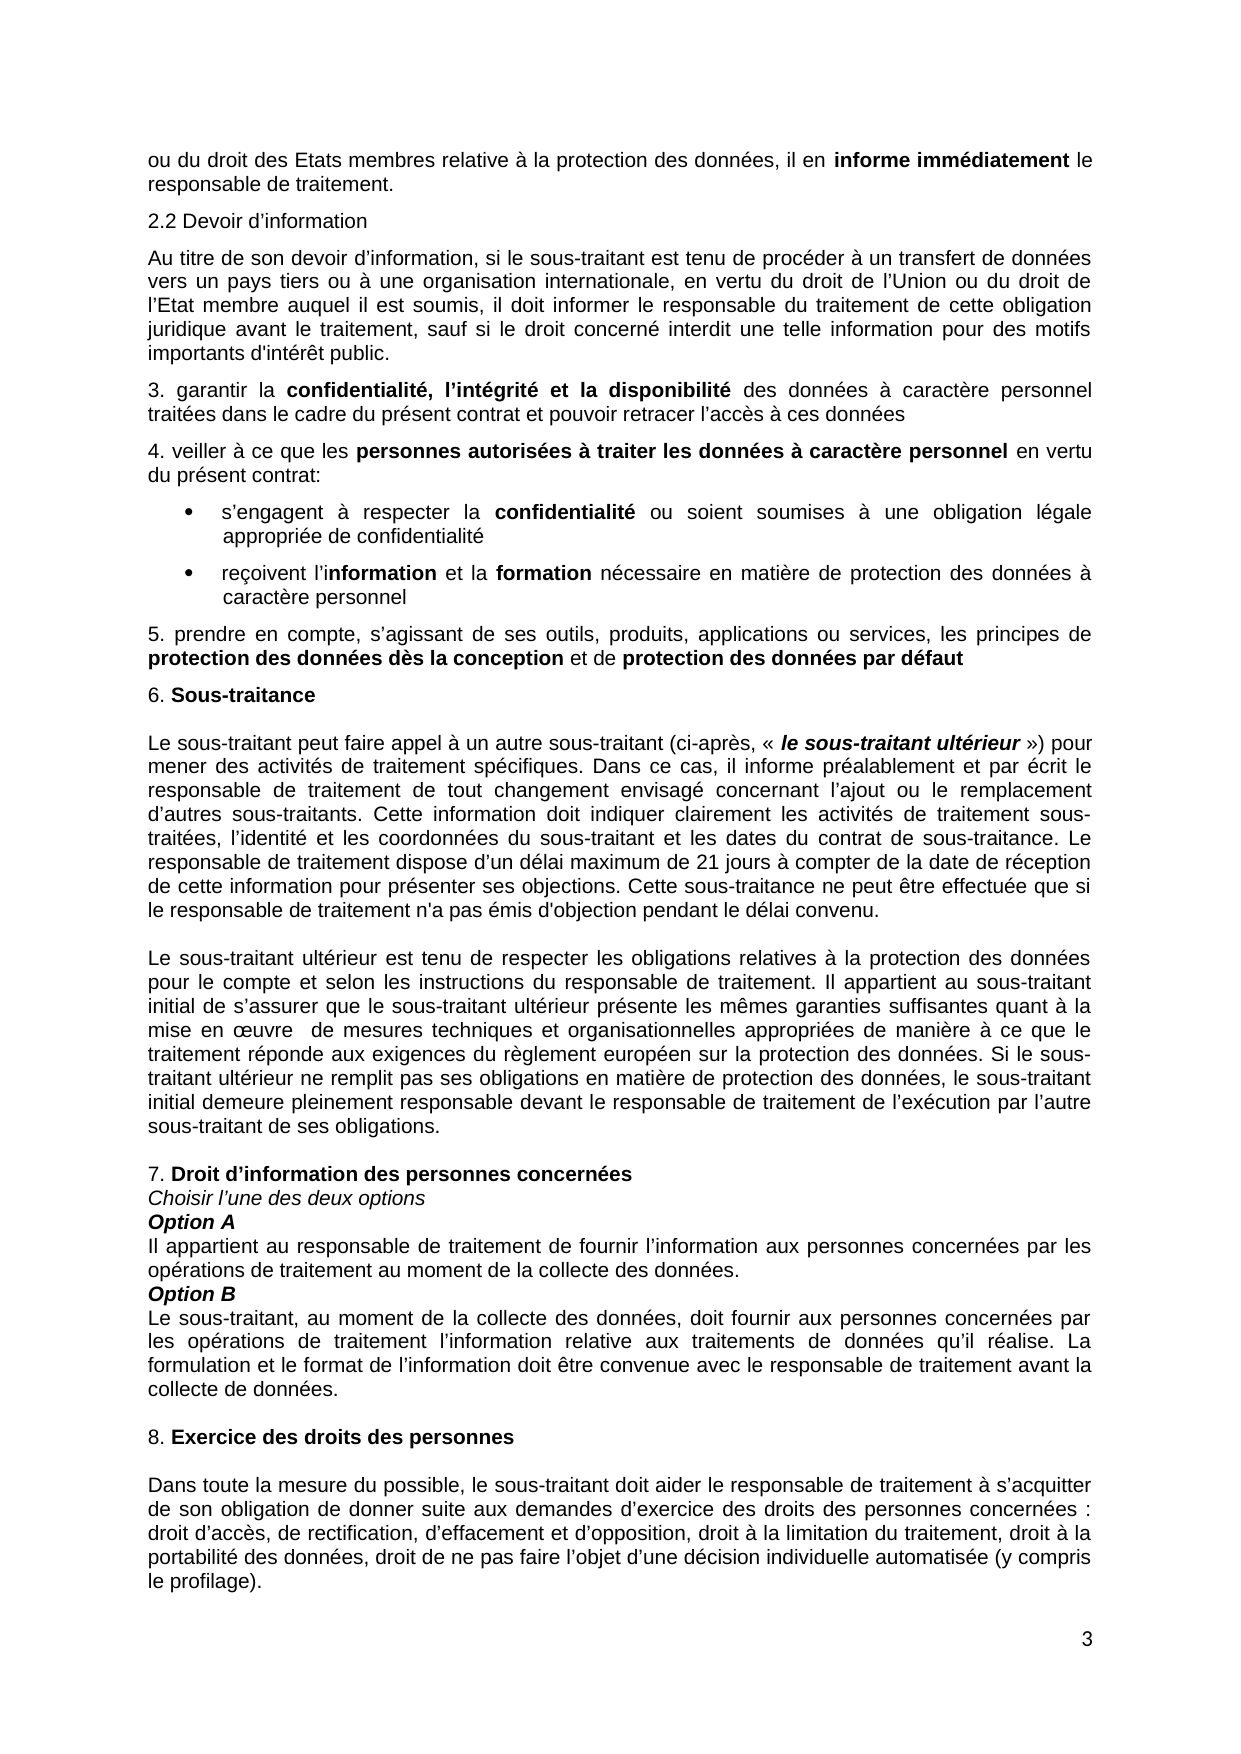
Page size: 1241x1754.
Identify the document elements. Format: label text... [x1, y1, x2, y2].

text Dans toute la mesure du possible, le sous-traitant doit aider le responsable de traitement à s’acquitter de son obligation de donner suite aux demandes d’exercice des droits des personnes concernées : droit d’accès, de rectification, d’effacement et d’opposition, droit à la limitation du traitement, droit à la portabilité des données, droit de ne pas faire l’objet d’une décision individuelle automatisée (y compris le profilage). [148, 1473, 1093, 1593]
text Le sous-traitant, au moment de la collecte des données, doit fournir aux personnes concernées par les opérations de traitement l’information relative aux traitements de données qu’il réalise. La formulation et le format de l’information doit être convenue avec le responsable de traitement avant la collecte de données. [148, 1305, 1093, 1401]
text 2.2 Devoir d’information [148, 208, 1093, 232]
list reçoivent l’information et la formation nécessaire en matière de protection des données à caractère personnel [185, 561, 1093, 609]
text Choisir l’une des deux options [148, 1186, 1093, 1209]
text 7. Droit d’information des personnes concernées [148, 1162, 1093, 1186]
list s’engagent à respecter la confidentialité ou soient soumises à une obligation légale appropriée de confidentialité [185, 500, 1093, 548]
text 3. garantir la confidentialité, l’intégrité et la disponibilité des données à caractère personnel traitées dans le cadre du présent contrat et pouvoir retracer l’accès à ces données [148, 378, 1093, 426]
text 4. veiller à ce que les personnes autorisées à traiter les données à caractère personnel en vertu du présent contrat: [148, 439, 1093, 487]
text 8. Exercice des droits des personnes [148, 1425, 1093, 1449]
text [148, 148, 1093, 196]
text 5. prendre en compte, s’agissant de ses outils, produits, applications ou services, les principes de protection des données dès la conception et de protection des données par défaut [148, 622, 1093, 669]
text Le sous-traitant peut faire appel à un autre sous-traitant (ci-après, « le sous-traitant ultérieur ») pour mener des activités de traitement spécifiques. Dans ce cas, il informe préalablement et par écrit le responsable de traitement de tout changement envisagé concernant l’ajout ou le remplacement d’autres sous-traitants. Cette information doit indiquer clairement les activités de traitement sous-traitées, l’identité et les coordonnées du sous-traitant et les dates du contrat de sous-traitance. Le responsable de traitement dispose d’un délai maximum de 21 jours à compter de la date de réception de cette information pour présenter ses objections. Cette sous-traitance ne peut être effectuée que si le responsable de traitement n'a pas émis d'objection pendant le délai convenu. [148, 730, 1093, 922]
text Il appartient au responsable de traitement de fournir l’information aux personnes concernées par les opérations de traitement au moment de la collecte des données. [148, 1233, 1093, 1281]
text Option B [148, 1281, 1093, 1305]
text Option A [148, 1209, 1093, 1233]
text Le sous-traitant ultérieur est tenu de respecter les obligations relatives à la protection des données pour le compte et selon les instructions du responsable de traitement. Il appartient au sous-traitant initial de s’assurer que le sous-traitant ultérieur présente les mêmes garanties suffisantes quant à la mise en œuvre de mesures techniques et organisationnelles appropriées de manière à ce que le traitement réponde aux exigences du règlement européen sur la protection des données. Si le sous-traitant ultérieur ne remplit pas ses obligations en matière de protection des données, le sous-traitant initial demeure pleinement responsable devant le responsable de traitement de l’exécution par l’autre sous-traitant de ses obligations. [148, 946, 1093, 1138]
text Au titre de son devoir d’information, si le sous-traitant est tenu de procéder à un transfert de données vers un pays tiers ou à une organisation internationale, en vertu du droit de l’Union ou du droit de l’Etat membre auquel il est soumis, il doit informer le responsable du traitement de cette obligation juridique avant le traitement, sauf si le droit concerné interdit une telle information pour des motifs importants d'intérêt public. [148, 245, 1093, 365]
text 6. Sous-traitance [148, 682, 1093, 706]
